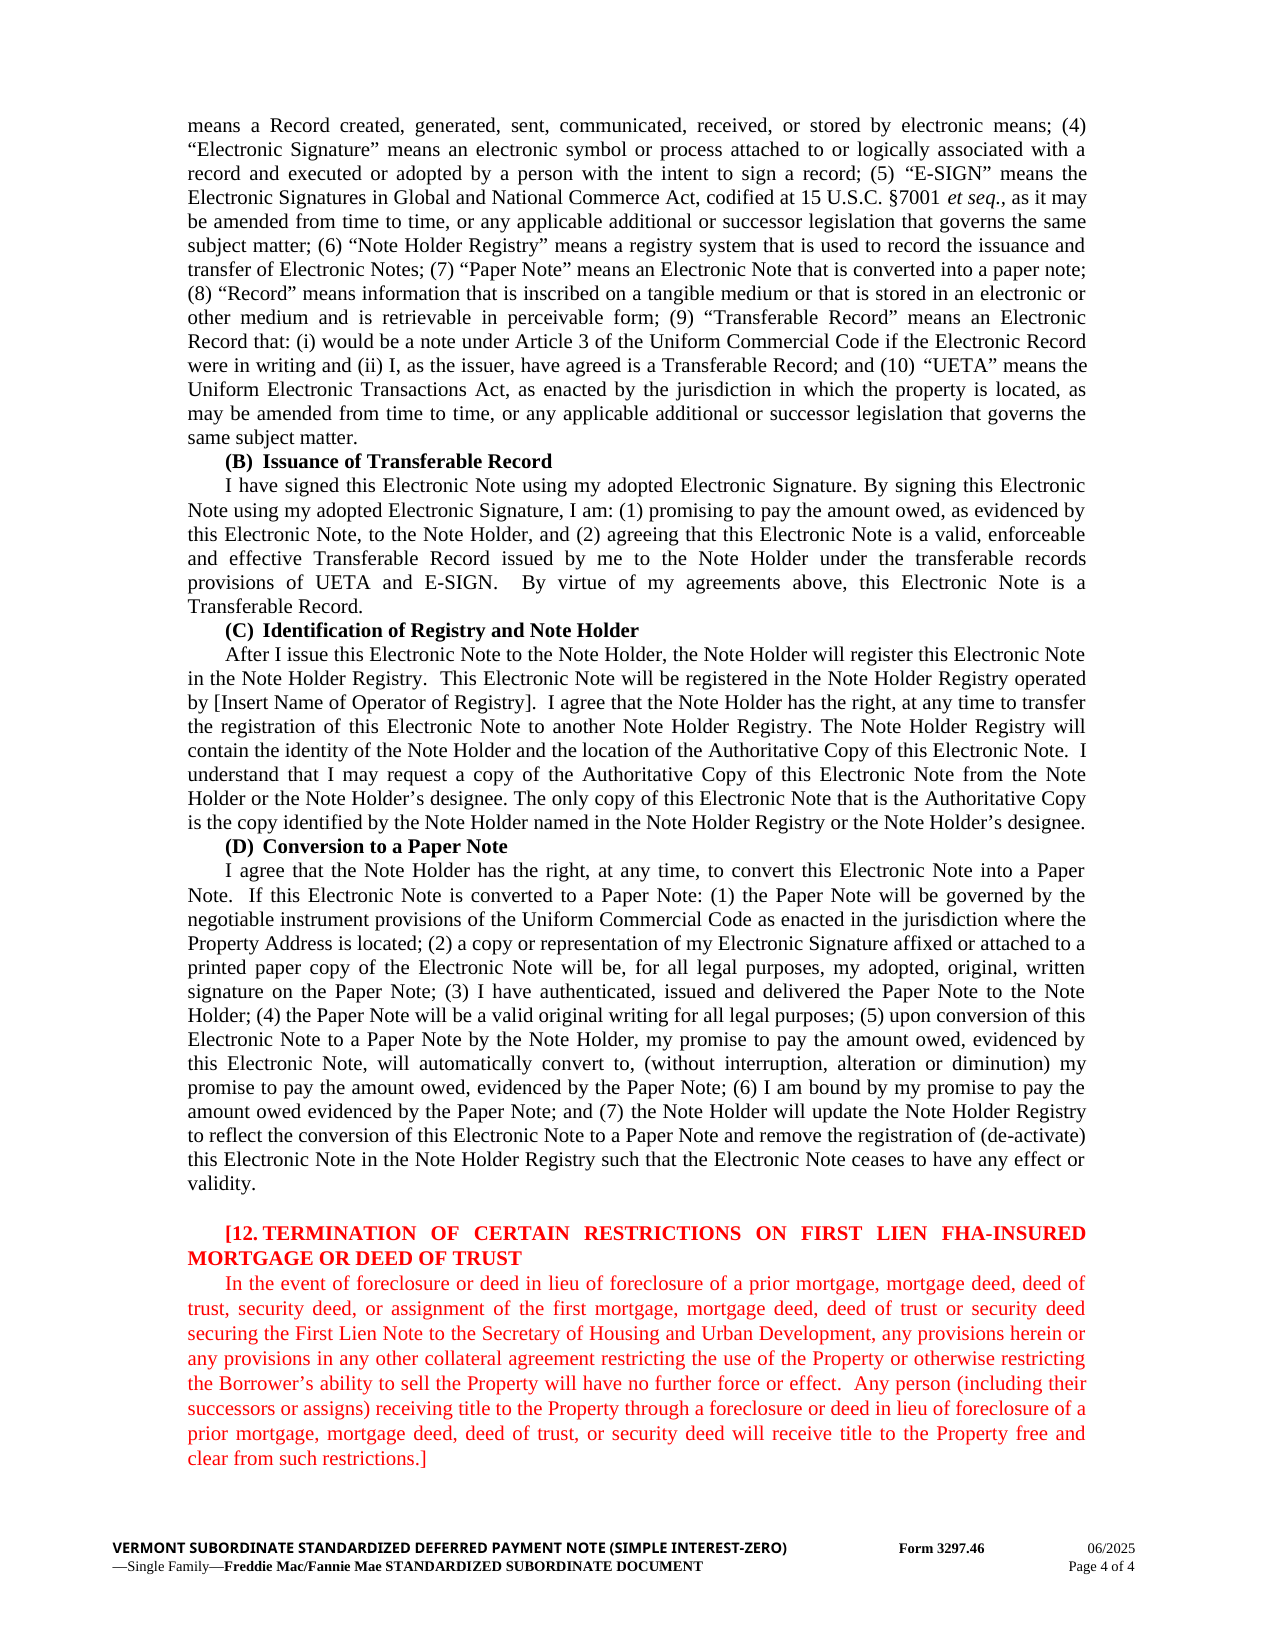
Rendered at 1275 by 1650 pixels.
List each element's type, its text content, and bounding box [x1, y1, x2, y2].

text After I issue this Electronic Note to the Note Holder, the Note Holder will register this Electronic Note in the Note Holder Registry. This Electronic Note will be registered in the Note Holder Registry operated by [Insert Name of Operator of Registry]. I agree that the Note Holder has the right, at any time to transfer the registration of this Electronic Note to another Note Holder Registry. The Note Holder Registry will contain the identity of the Note Holder and the location of the Authoritative Copy of this Electronic Note. I understand that I may request a copy of the Authoritative Copy of this Electronic Note from the Note Holder or the Note Holder’s designee. The only copy of this Electronic Note that is the Authoritative Copy is the copy identified by the Note Holder named in the Note Holder Registry or the Note Holder’s designee. [187, 642, 1087, 834]
text [12. TERMINATION OF CERTAIN RESTRICTIONS ON FIRST LIEN FHA-INSURED MORTGAGE OR DEED OF TRUST [187, 1221, 1087, 1270]
text I agree that the Note Holder has the right, at any time, to convert this Electronic Note into a Paper Note. If this Electronic Note is converted to a Paper Note: (1) the Paper Note will be governed by the negotiable instrument provisions of the Uniform Commercial Code as enacted in the jurisdiction where the Property Address is located; (2) a copy or representation of my Electronic Signature affixed or attached to a printed paper copy of the Electronic Note will be, for all legal purposes, my adopted, original, written signature on the Paper Note; (3) I have authenticated, issued and delivered the Paper Note to the Note Holder; (4) the Paper Note will be a valid original writing for all legal purposes; (5) upon conversion of this Electronic Note to a Paper Note by the Note Holder, my promise to pay the amount owed, evidenced by this Electronic Note, will automatically convert to, (without interruption, alteration or diminution) my promise to pay the amount owed, evidenced by the Paper Note; (6) I am bound by my promise to pay the amount owed evidenced by the Paper Note; and (7) the Note Holder will update the Note Holder Registry to reflect the conversion of this Electronic Note to a Paper Note and remove the registration of (de-activate) this Electronic Note in the Note Holder Registry such that the Electronic Note ceases to have any effect or validity. [187, 858, 1087, 1195]
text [187, 112, 1087, 449]
list Identification of Registry and Note Holder [187, 618, 1087, 642]
list Conversion to a Paper Note [187, 834, 1087, 858]
text I have signed this Electronic Note using my adopted Electronic Signature. By signing this Electronic Note using my adopted Electronic Signature, I am: (1) promising to pay the amount owed, as evidenced by this Electronic Note, to the Note Holder, and (2) agreeing that this Electronic Note is a valid, enforceable and effective Transferable Record issued by me to the Note Holder under the transferable records provisions of UETA and E-SIGN. By virtue of my agreements above, this Electronic Note is a Transferable Record. [187, 473, 1087, 618]
list Issuance of Transferable Record [225, 449, 1087, 473]
text In the event of foreclosure or deed in lieu of foreclosure of a prior mortgage, mortgage deed, deed of trust, security deed, or assignment of the first mortgage, mortgage deed, deed of trust or security deed securing the First Lien Note to the Secretary of Housing and Urban Development, any provisions herein or any provisions in any other collateral agreement restricting the use of the Property or otherwise restricting the Borrower’s ability to sell the Property will have no further force or effect. Any person (including their successors or assigns) receiving title to the Property through a foreclosure or deed in lieu of foreclosure of a prior mortgage, mortgage deed, deed of trust, or security deed will receive title to the Property free and clear from such restrictions.] [187, 1271, 1087, 1470]
